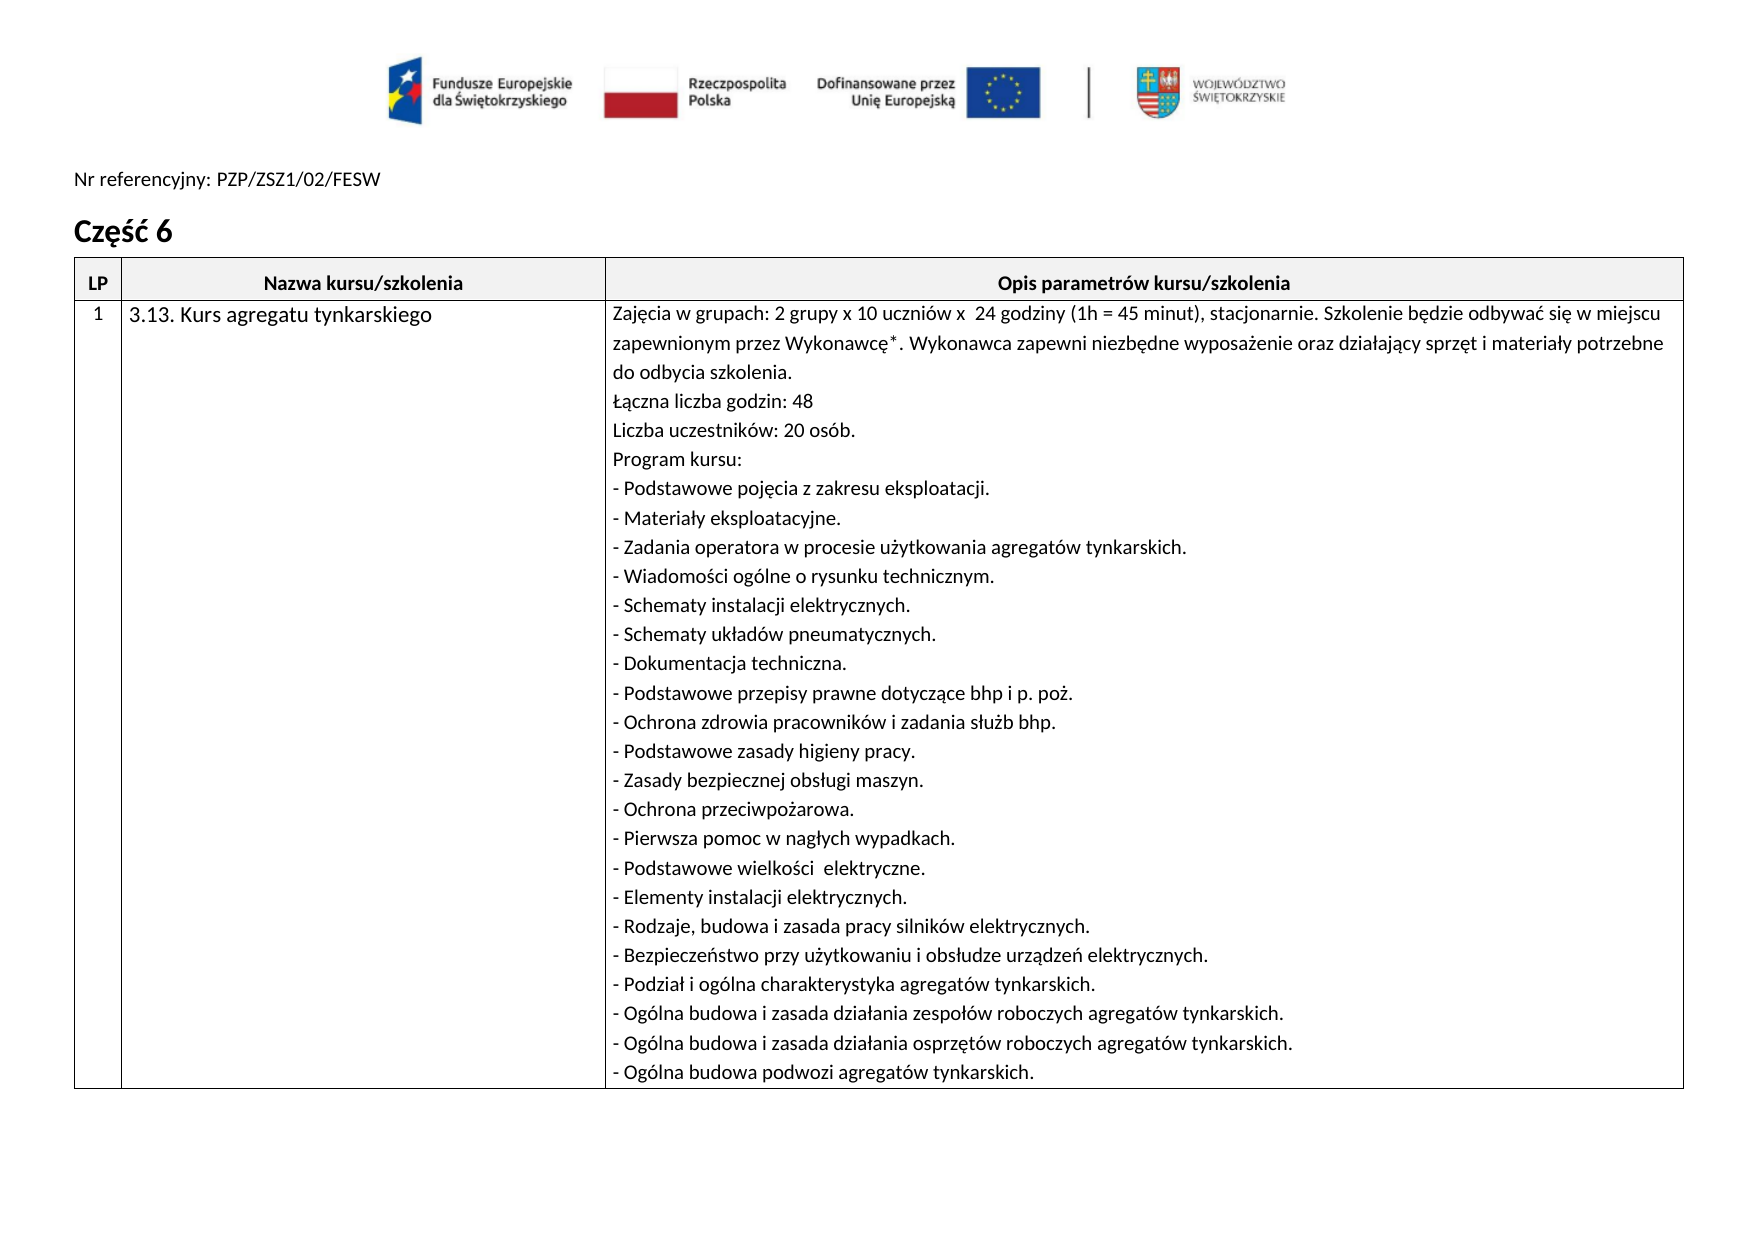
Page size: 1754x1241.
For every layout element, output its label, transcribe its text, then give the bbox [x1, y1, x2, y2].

table_header LP [75, 258, 121, 299]
table_cell 3.13. Kurs agregatu tynkarskiego [122, 301, 605, 1088]
table_header Opis parametrów kursu/szkolenia [606, 258, 1683, 299]
picture [355, 14, 1325, 139]
table_cell 1 [75, 301, 121, 1088]
text Część 6 [74, 210, 1606, 251]
table_header Nazwa kursu/szkolenia [122, 258, 605, 299]
